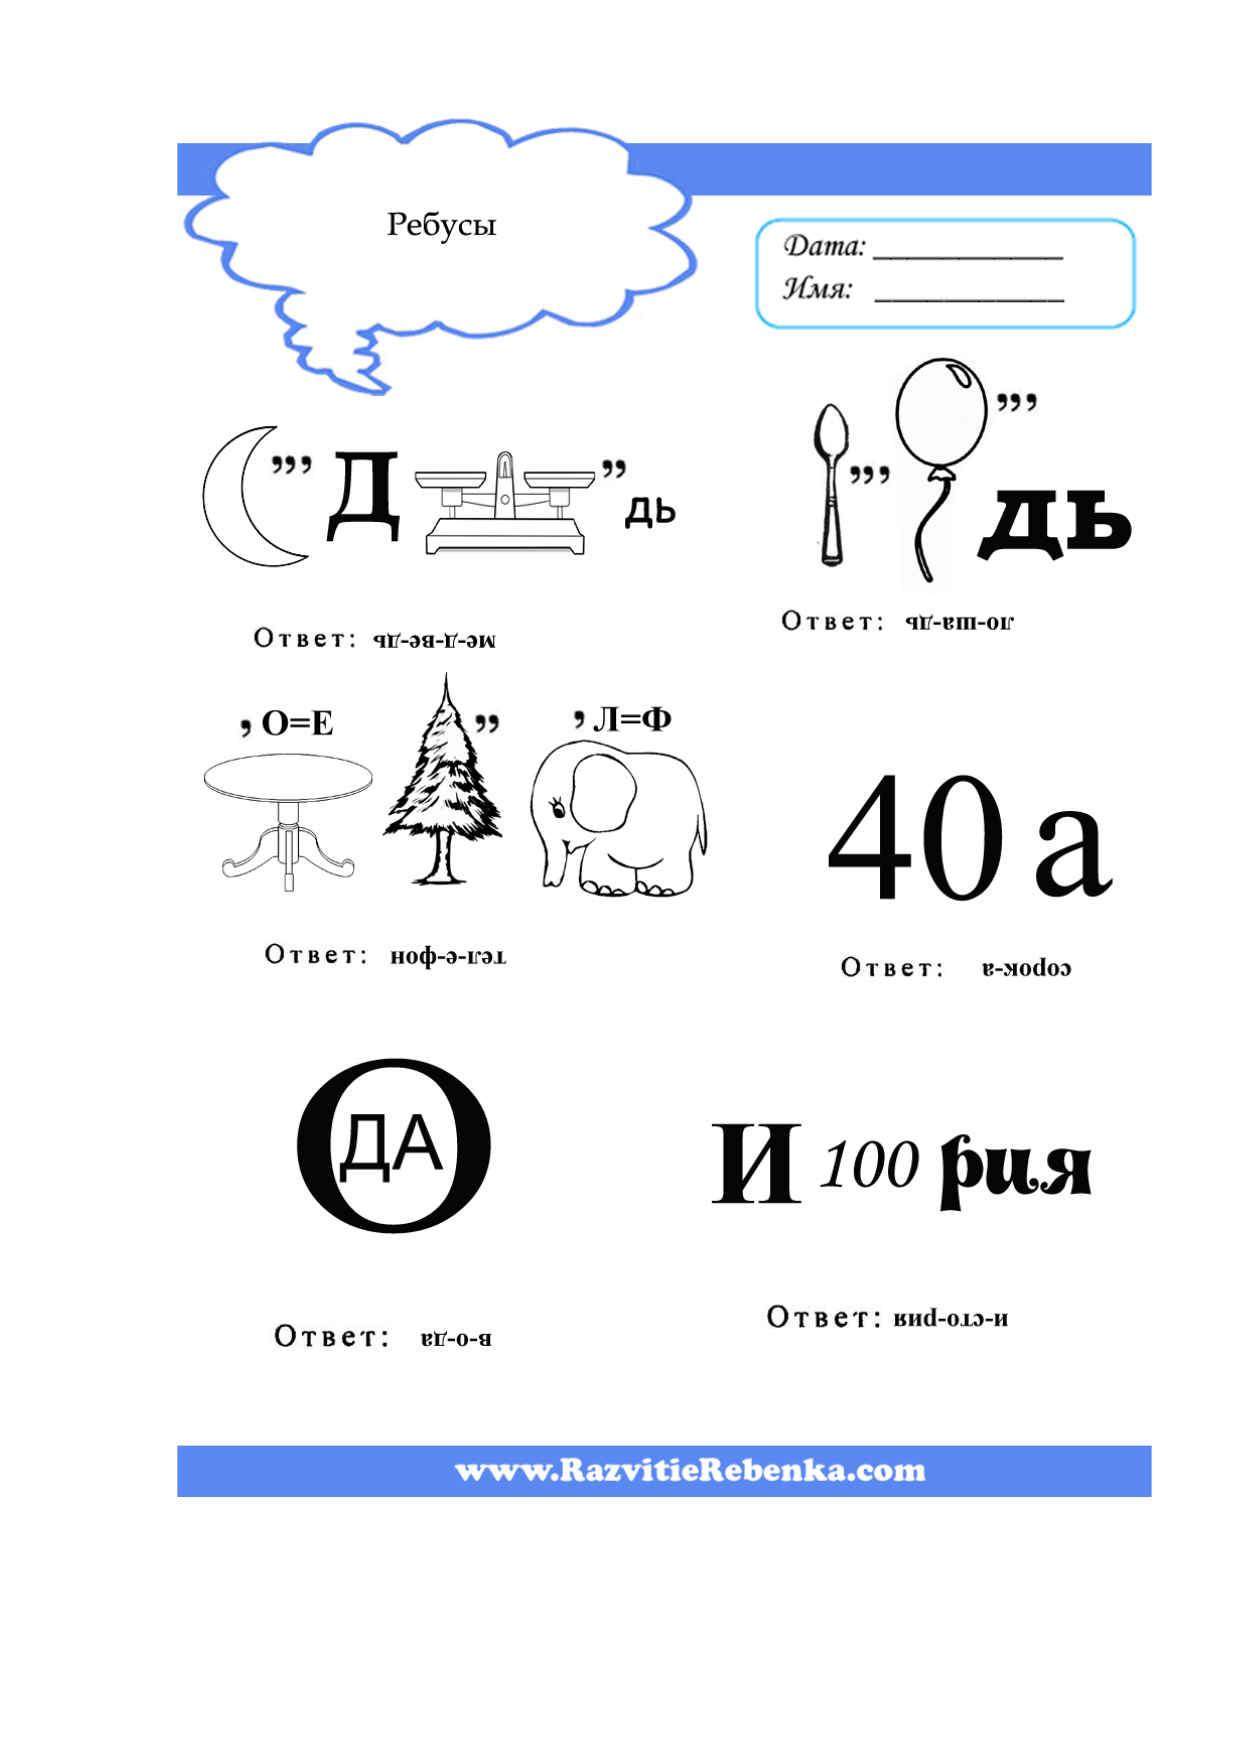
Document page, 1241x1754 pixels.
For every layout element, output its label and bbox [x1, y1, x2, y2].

picture [177, 118, 1152, 1497]
